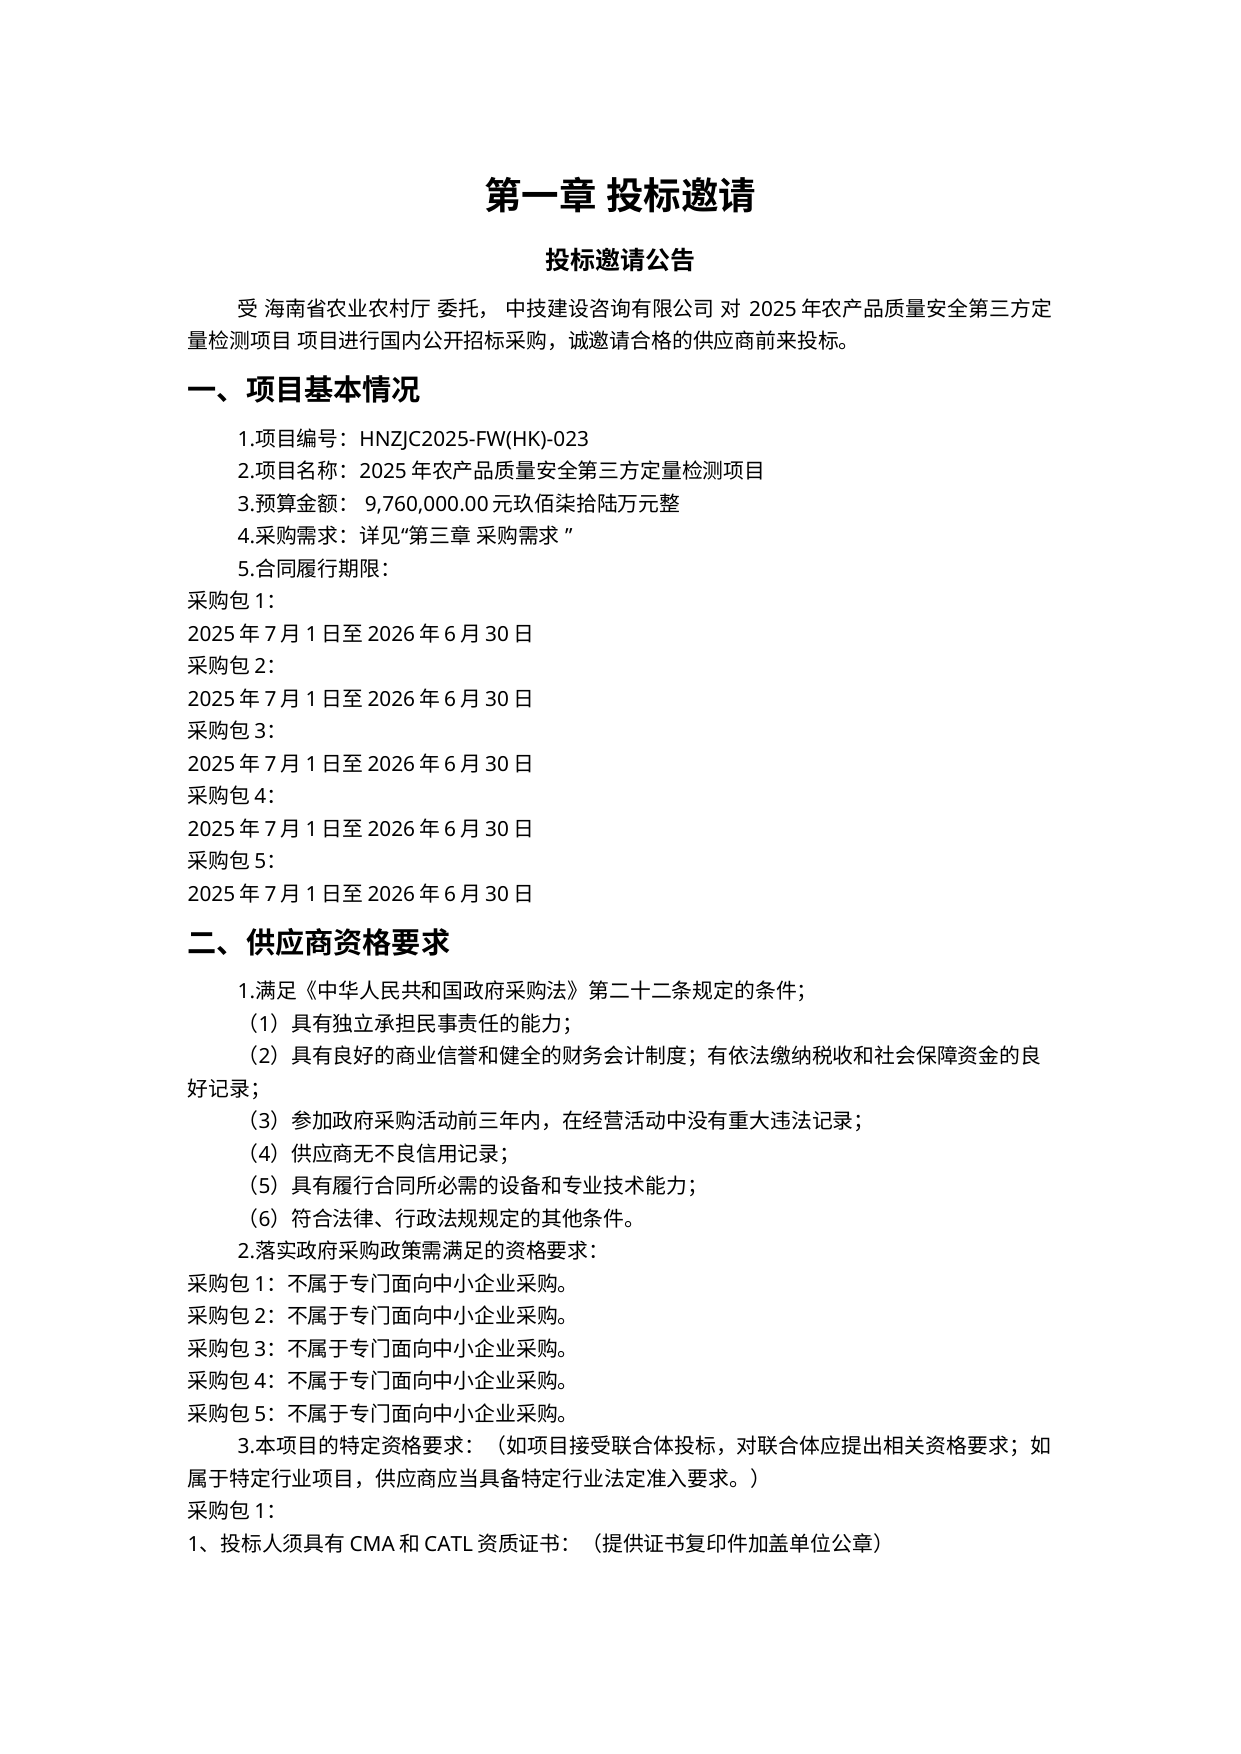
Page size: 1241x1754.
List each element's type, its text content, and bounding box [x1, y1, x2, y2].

text 采购包4：不属于专门面向中小企业采购。 [187, 1364, 1053, 1397]
text 采购包2：不属于专门面向中小企业采购。 [187, 1299, 1053, 1332]
text 投标邀请公告 [187, 227, 1053, 292]
text 采购包3： [187, 714, 1053, 747]
text 2.项目名称：2025年农产品质量安全第三方定量检测项目 [187, 454, 1053, 487]
text （3）参加政府采购活动前三年内，在经营活动中没有重大违法记录； [187, 1104, 1053, 1137]
text 1、投标人须具有CMA和CATL资质证书：（提供证书复印件加盖单位公章） [187, 1527, 1053, 1559]
text 采购包5： [187, 844, 1053, 877]
text 一、项目基本情况 [187, 357, 1053, 422]
text 采购包3：不属于专门面向中小企业采购。 [187, 1332, 1053, 1364]
text （4）供应商无不良信用记录； [187, 1137, 1053, 1169]
text （1）具有独立承担民事责任的能力； [187, 1007, 1053, 1039]
text 采购包4： [187, 779, 1053, 812]
text 2025年7月1日至2026年6月30日 [187, 877, 1053, 909]
text （5）具有履行合同所必需的设备和专业技术能力； [187, 1169, 1053, 1202]
text 3.本项目的特定资格要求：（如项目接受联合体投标，对联合体应提出相关资格要求；如属于特定行业项目，供应商应当具备特定行业法定准入要求。） [187, 1429, 1053, 1494]
text 4.采购需求：详见“第三章 采购需求 ” [187, 519, 1053, 552]
text 1.满足《中华人民共和国政府采购法》第二十二条规定的条件； [187, 974, 1053, 1007]
text 采购包1： [187, 584, 1053, 617]
text 采购包1：不属于专门面向中小企业采购。 [187, 1267, 1053, 1299]
text 受 海南省农业农村厅 委托， 中技建设咨询有限公司 对 2025年农产品质量安全第三方定量检测项目 项目进行国内公开招标采购，诚邀请合格的供应商前来投标。 [187, 292, 1053, 357]
text 2025年7月1日至2026年6月30日 [187, 812, 1053, 844]
text 1.项目编号：HNZJC2025-FW(HK)-023 [187, 422, 1053, 454]
text 二、供应商资格要求 [187, 909, 1053, 974]
text 2025年7月1日至2026年6月30日 [187, 617, 1053, 649]
text 采购包2： [187, 649, 1053, 682]
text （6）符合法律、行政法规规定的其他条件。 [187, 1202, 1053, 1234]
text 3.预算金额： 9,760,000.00元玖佰柒拾陆万元整 [187, 487, 1053, 519]
text 采购包1： [187, 1494, 1053, 1527]
text 5.合同履行期限： [187, 552, 1053, 584]
text （2）具有良好的商业信誉和健全的财务会计制度；有依法缴纳税收和社会保障资金的良好记录； [187, 1039, 1053, 1104]
text 2.落实政府采购政策需满足的资格要求： [187, 1234, 1053, 1267]
text 2025年7月1日至2026年6月30日 [187, 747, 1053, 779]
text 第一章 投标邀请 [187, 162, 1053, 227]
text 2025年7月1日至2026年6月30日 [187, 682, 1053, 714]
text 采购包5：不属于专门面向中小企业采购。 [187, 1397, 1053, 1429]
